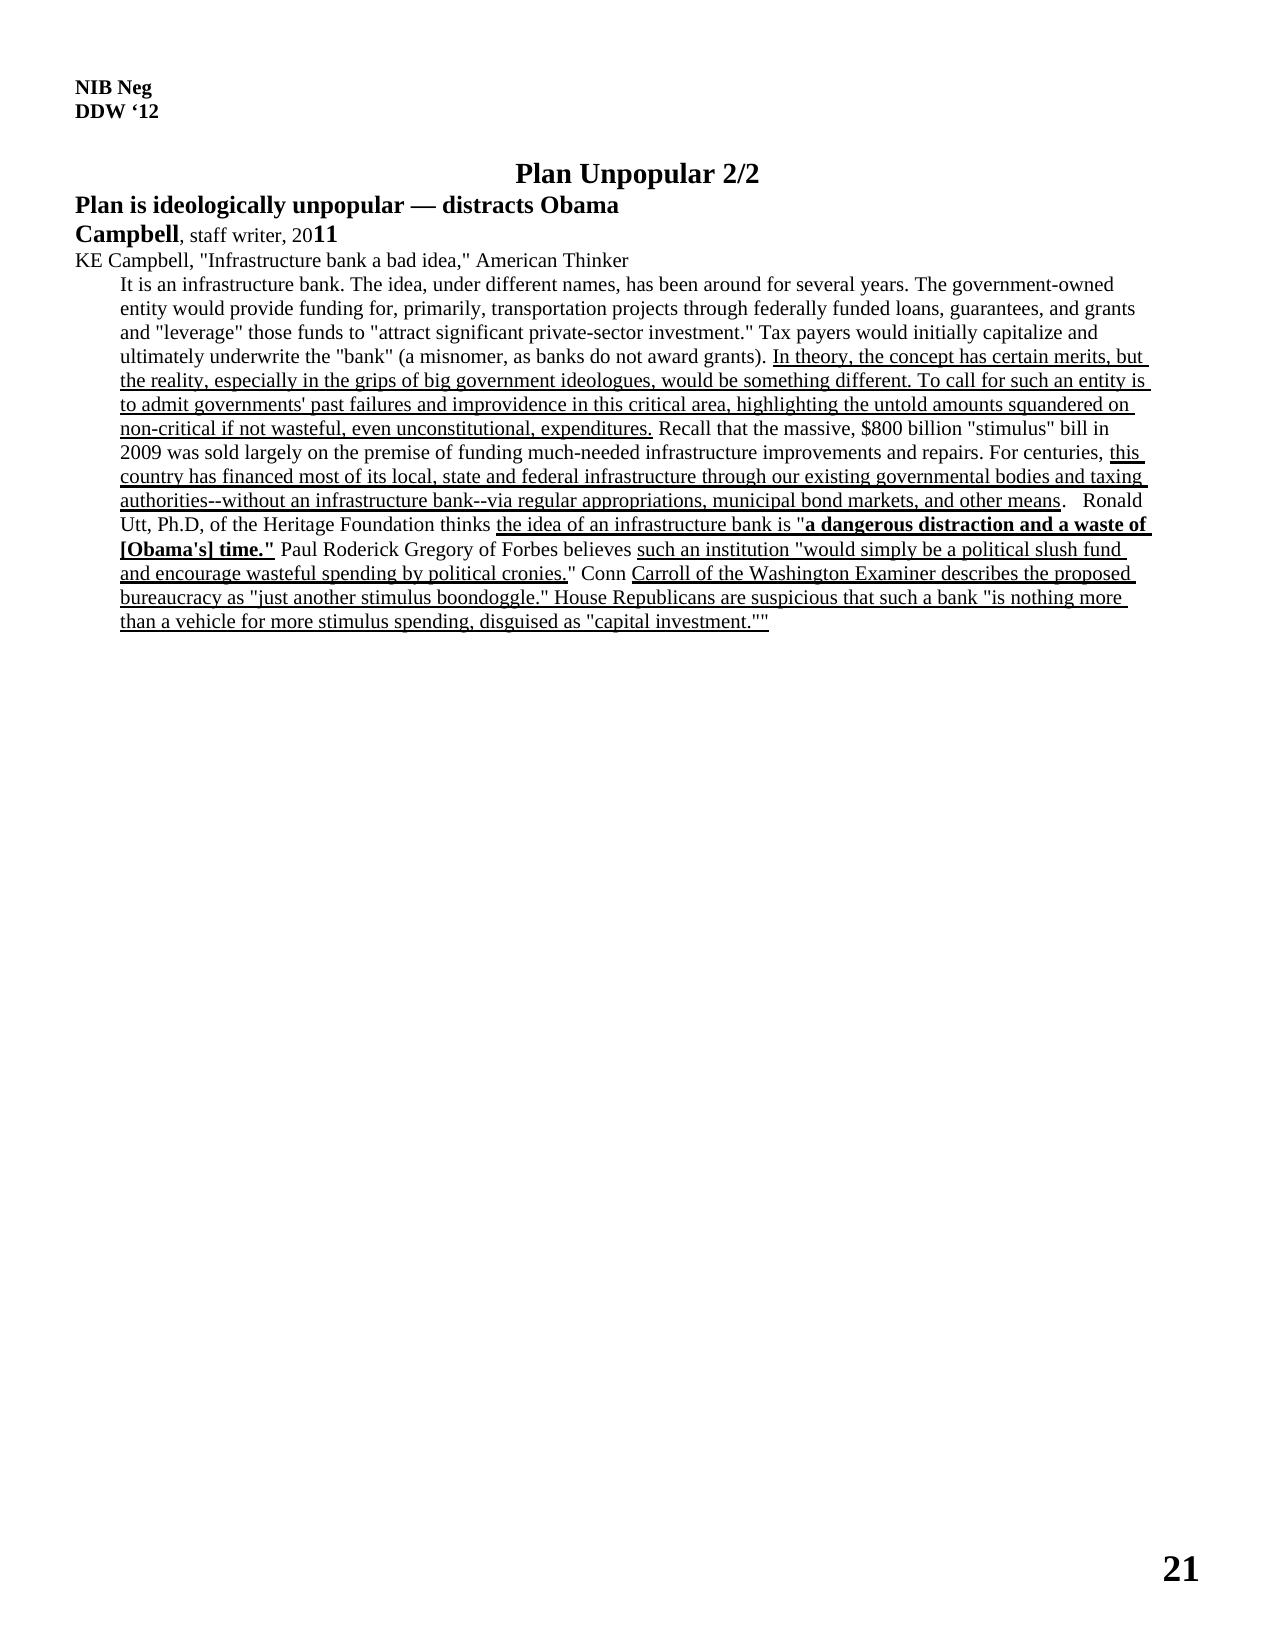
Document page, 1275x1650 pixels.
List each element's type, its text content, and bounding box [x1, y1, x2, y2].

text KE Campbell, "Infrastructure bank a bad idea," American Thinker [75, 248, 1200, 272]
subtitle Plan Unpopular 2/2 [75, 157, 1200, 190]
text It is an infrastructure bank. The idea, under different names, has been around for several years. The government-owned entity would provide funding for, primarily, transportation projects through federally funded loans, guarantees, and grants and "leverage" those funds to "attract significant private-sector investment." Tax payers would initially capitalize and ultimately underwrite the "bank" (a misnomer, as banks do not award grants). In theory, the concept has certain merits, but the reality, especially in the grips of big government ideologues, would be something different. To call for such an entity is to admit governments' past failures and improvidence in this critical area, highlighting the untold amounts squandered on non-critical if not wasteful, even unconstitutional, expenditures. Recall that the massive, $800 billion "stimulus" bill in 2009 was sold largely on the premise of funding much-needed infrastructure improvements and repairs. For centuries, this country has financed most of its local, state and federal infrastructure through our existing governmental bodies and taxing authorities--without an infrastructure bank--via regular appropriations, municipal bond markets, and other means. Ronald Utt, Ph.D, of the Heritage Foundation thinks the idea of an infrastructure bank is "a dangerous distraction and a waste of [Obama's] time." Paul Roderick Gregory of Forbes believes such an institution "would simply be a political slush fund and encourage wasteful spending by political cronies." Conn Carroll of the Washington Examiner describes the proposed bureaucracy as "just another stimulus boondoggle." House Republicans are suspicious that such a bank "is nothing more than a vehicle for more stimulus spending, disguised as "capital investment."" [120, 272, 1155, 633]
text Campbell, staff writer, 2011 [75, 219, 1200, 248]
text Plan is ideologically unpopular — distracts Obama [75, 190, 1200, 219]
